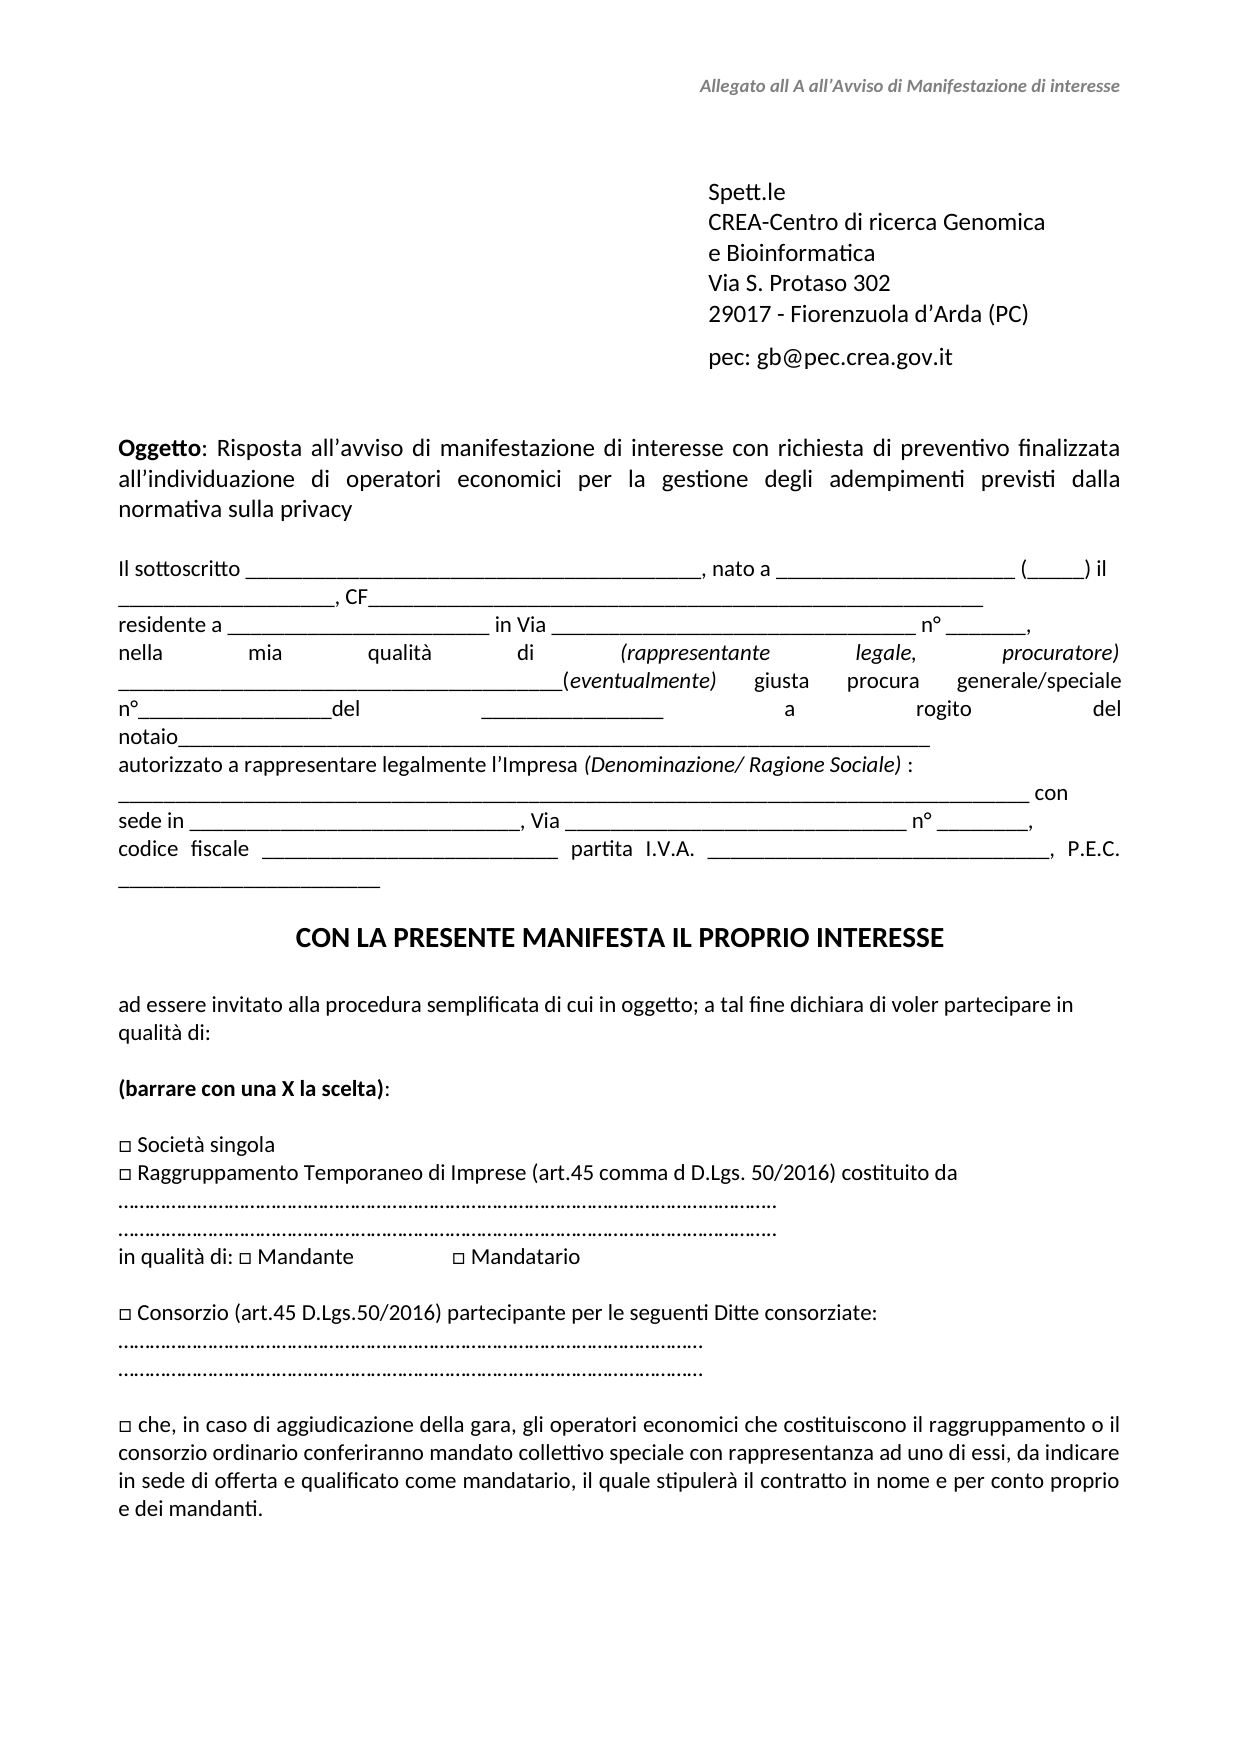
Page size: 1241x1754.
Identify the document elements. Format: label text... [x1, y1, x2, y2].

text sede in _____________________________, Via ______________________________ n° ________, [118, 807, 1122, 834]
text codice fiscale __________________________ partita I.V.A. ______________________________, P.E.C. _______________________ [118, 834, 1122, 891]
text ad essere invitato alla procedura semplificata di cui in oggetto; a tal fine dichiara di voler partecipare in qualità di: [118, 990, 1122, 1046]
text Spett.le [634, 176, 1122, 206]
text …………………………………………………………………………………………………………….. [118, 1186, 1122, 1214]
text ________________________________________________________________________________ con [118, 778, 1122, 807]
text ………………………………………………………………………………………………… [118, 1354, 1122, 1382]
text Il sottoscritto ________________________________________, nato a _____________________ (_____) il ___________________, CF______________________________________________________ [118, 554, 1122, 610]
text □ Raggruppamento Temporaneo di Imprese (art.45 comma d D.Lgs. 50/2016) costituito da [118, 1158, 1122, 1186]
text …………………………………………………………………………………………………………….. [118, 1214, 1122, 1242]
text Via S. Protaso 302 [118, 267, 1122, 298]
text □ Società singola [118, 1130, 1122, 1158]
text □ che, in caso di aggiudicazione della gara, gli operatori economici che costituiscono il raggruppamento o il consorzio ordinario conferiranno mandato collettivo speciale con rappresentanza ad uno di essi, da indicare in sede di offerta e qualificato come mandatario, il quale stipulerà il contratto in nome e per conto proprio e dei mandanti. [118, 1410, 1122, 1522]
text CREA-Centro di ricerca Genomica [118, 206, 1122, 237]
text Oggetto: Risposta all’avviso di manifestazione di interesse con richiesta di preventivo finalizzata all’individuazione di operatori economici per la gestione degli adempimenti previsti dalla normativa sulla privacy [118, 432, 1122, 524]
text 29017 - Fiorenzuola d’Arda (PC) [118, 298, 1122, 328]
text CON LA PRESENTE MANIFESTA IL PROPRIO INTERESSE [118, 919, 1122, 954]
text □ Consorzio (art.45 D.Lgs.50/2016) partecipante per le seguenti Ditte consorziate: [118, 1298, 1122, 1326]
text (barrare con una X la scelta): [118, 1074, 1122, 1102]
text e Bioinformatica [118, 237, 1122, 267]
text residente a _______________________ in Via ________________________________ n° _______, [118, 610, 1122, 638]
text in qualità di: □ Mandante □ Mandatario [118, 1242, 1122, 1270]
text ………………………………………………………………………………………………… [118, 1326, 1122, 1354]
text pec: gb@pec.crea.gov.it [118, 341, 1122, 371]
text autorizzato a rappresentare legalmente l’Impresa (Denominazione/ Ragione Sociale) : [118, 751, 1122, 778]
text nella mia qualità di (rappresentante legale, procuratore) _______________________________________(eventualmente) giusta procura generale/speciale n°_________________del ________________ a rogito del notaio__________________________________________________________________ [118, 638, 1122, 751]
